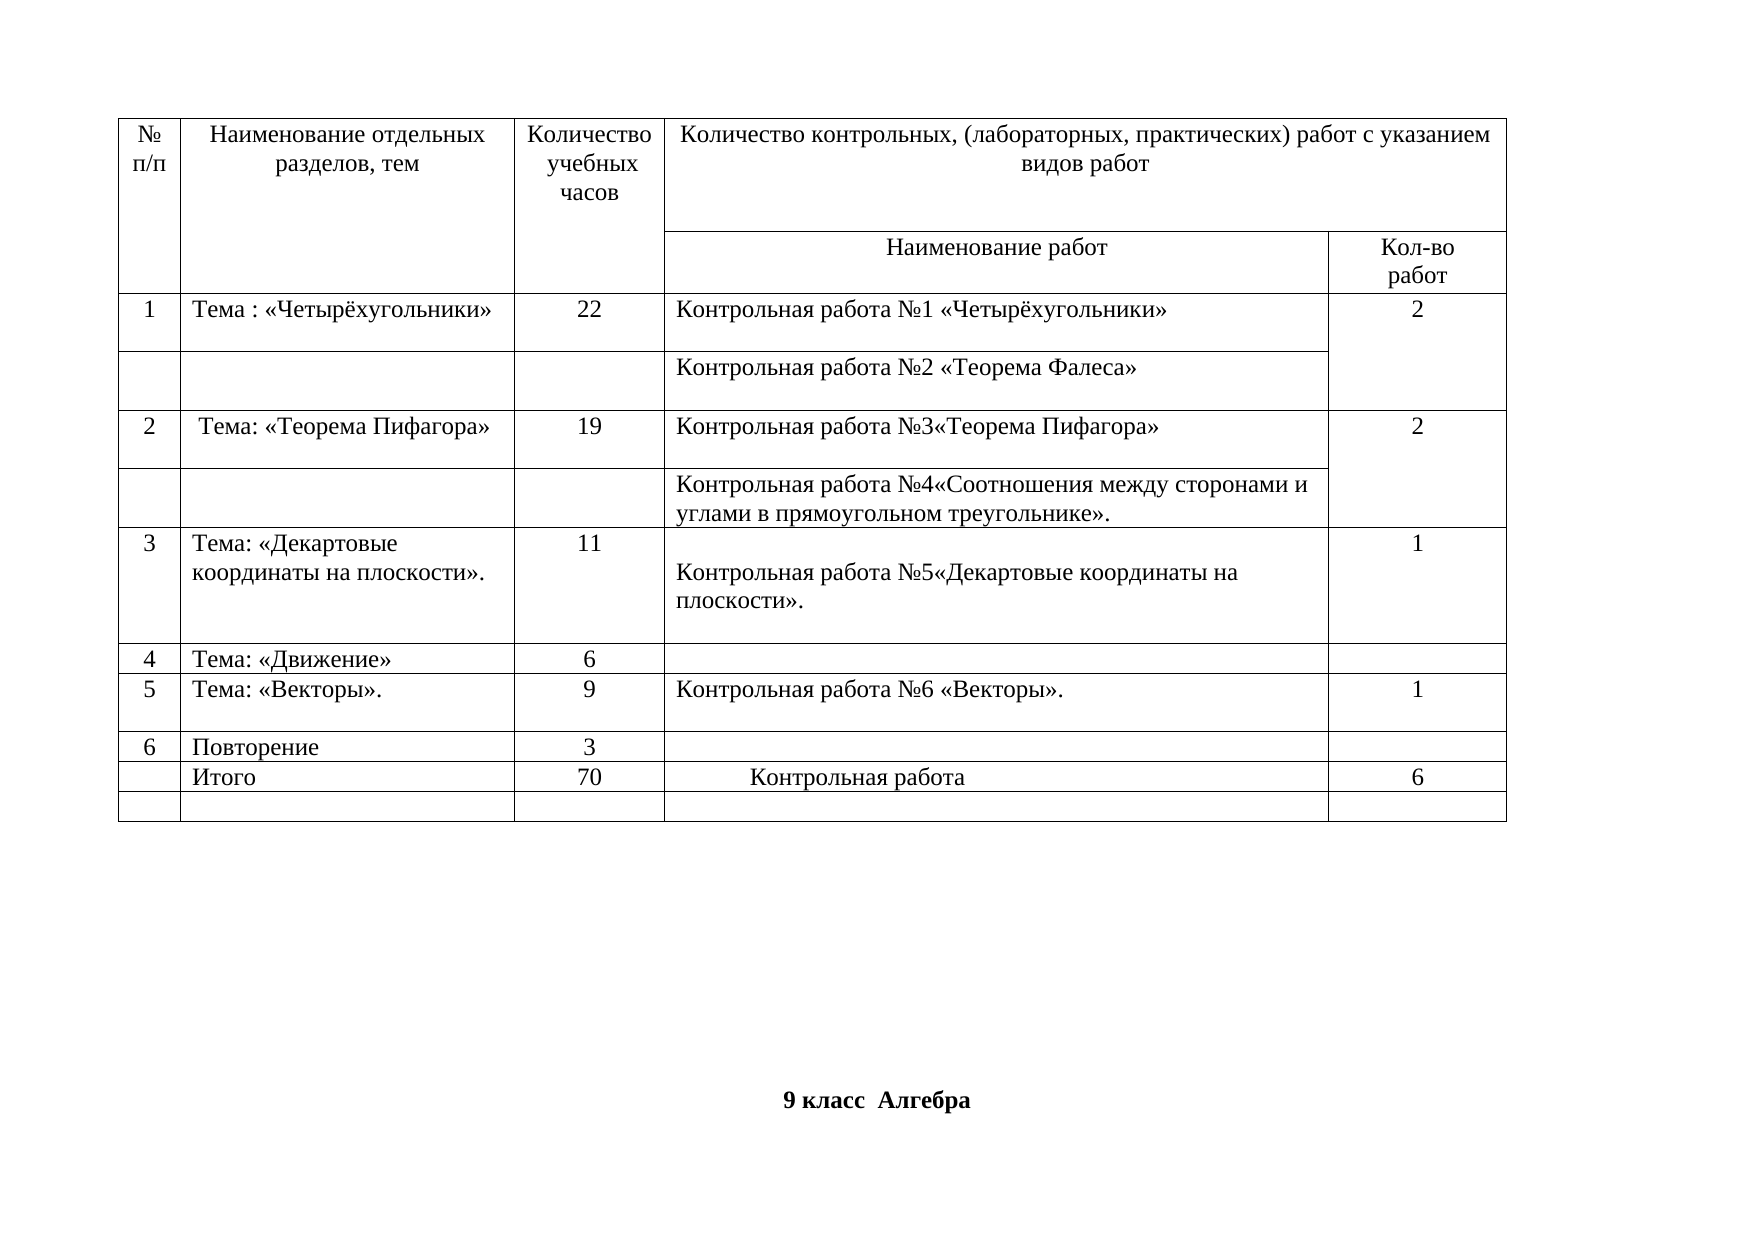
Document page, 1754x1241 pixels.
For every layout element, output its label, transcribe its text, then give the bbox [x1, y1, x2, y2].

table_cell 2 [119, 411, 180, 468]
table_cell Кол-во работ [1329, 232, 1506, 293]
table_cell [119, 792, 180, 821]
table_cell [515, 352, 664, 410]
table_cell [665, 792, 1328, 821]
table_cell Итого [181, 762, 514, 791]
table_cell Тема: «Теорема Пифагора» [181, 411, 514, 468]
table_cell Контрольная работа №1 «Четырёхугольники» [665, 294, 1328, 351]
table_cell Контрольная работа №2 «Теорема Фалеса» [665, 352, 1328, 410]
table_cell [181, 352, 514, 410]
table_cell Тема: «Векторы». [181, 674, 514, 731]
table_cell 5 [119, 674, 180, 731]
table_cell Контрольная работа №3«Теорема Пифагора» [665, 411, 1328, 468]
table_header Количество контрольных, (лабораторных, практических) работ с указанием видов работ [665, 119, 1506, 231]
table_cell Повторение [181, 732, 514, 761]
table_cell [119, 762, 180, 791]
table_cell [119, 469, 180, 527]
table_cell [119, 352, 180, 410]
table_cell [1329, 644, 1506, 673]
table_cell 3 [119, 528, 180, 643]
table_header Наименование отдельных разделов, тем [181, 119, 514, 293]
table_header Количество учебных часов [515, 119, 664, 293]
table_header № п/п [119, 119, 180, 293]
table_cell Тема : «Четырёхугольники» [181, 294, 514, 351]
table_cell [1329, 732, 1506, 761]
text 9 класс Алгебра [118, 1085, 1636, 1114]
table_cell Контрольная работа №4«Соотношения между сторонами и углами в прямоугольном треугольнике». [665, 469, 1328, 527]
table_cell [665, 644, 1328, 673]
table_cell [1329, 792, 1506, 821]
table_cell 6 [1329, 762, 1506, 791]
table_cell [181, 792, 514, 821]
table_cell [181, 469, 514, 527]
table_cell 6 [119, 732, 180, 761]
table_cell 2 [1329, 294, 1506, 410]
table_cell 11 [515, 528, 664, 643]
table_cell Контрольная работа [665, 762, 1328, 791]
table_cell [665, 732, 1328, 761]
table_cell 1 [119, 294, 180, 351]
table_cell Тема: «Декартовые координаты на плоскости». [181, 528, 514, 643]
table_cell 9 [515, 674, 664, 731]
table_cell Наименование работ [665, 232, 1328, 293]
table_cell Контрольная работа №5«Декартовые координаты на плоскости». [665, 528, 1328, 643]
table_cell 4 [119, 644, 180, 673]
table_cell Тема: «Движение» [181, 644, 514, 673]
table_cell 22 [515, 294, 664, 351]
table_cell 2 [1329, 411, 1506, 527]
table_cell 6 [515, 644, 664, 673]
table_cell 3 [515, 732, 664, 761]
table_cell 1 [1329, 674, 1506, 731]
table_cell [515, 792, 664, 821]
table_cell 1 [1329, 528, 1506, 643]
table_cell 70 [515, 762, 664, 791]
table_cell [515, 469, 664, 527]
table_cell Контрольная работа №6 «Векторы». [665, 674, 1328, 731]
table_cell 19 [515, 411, 664, 468]
